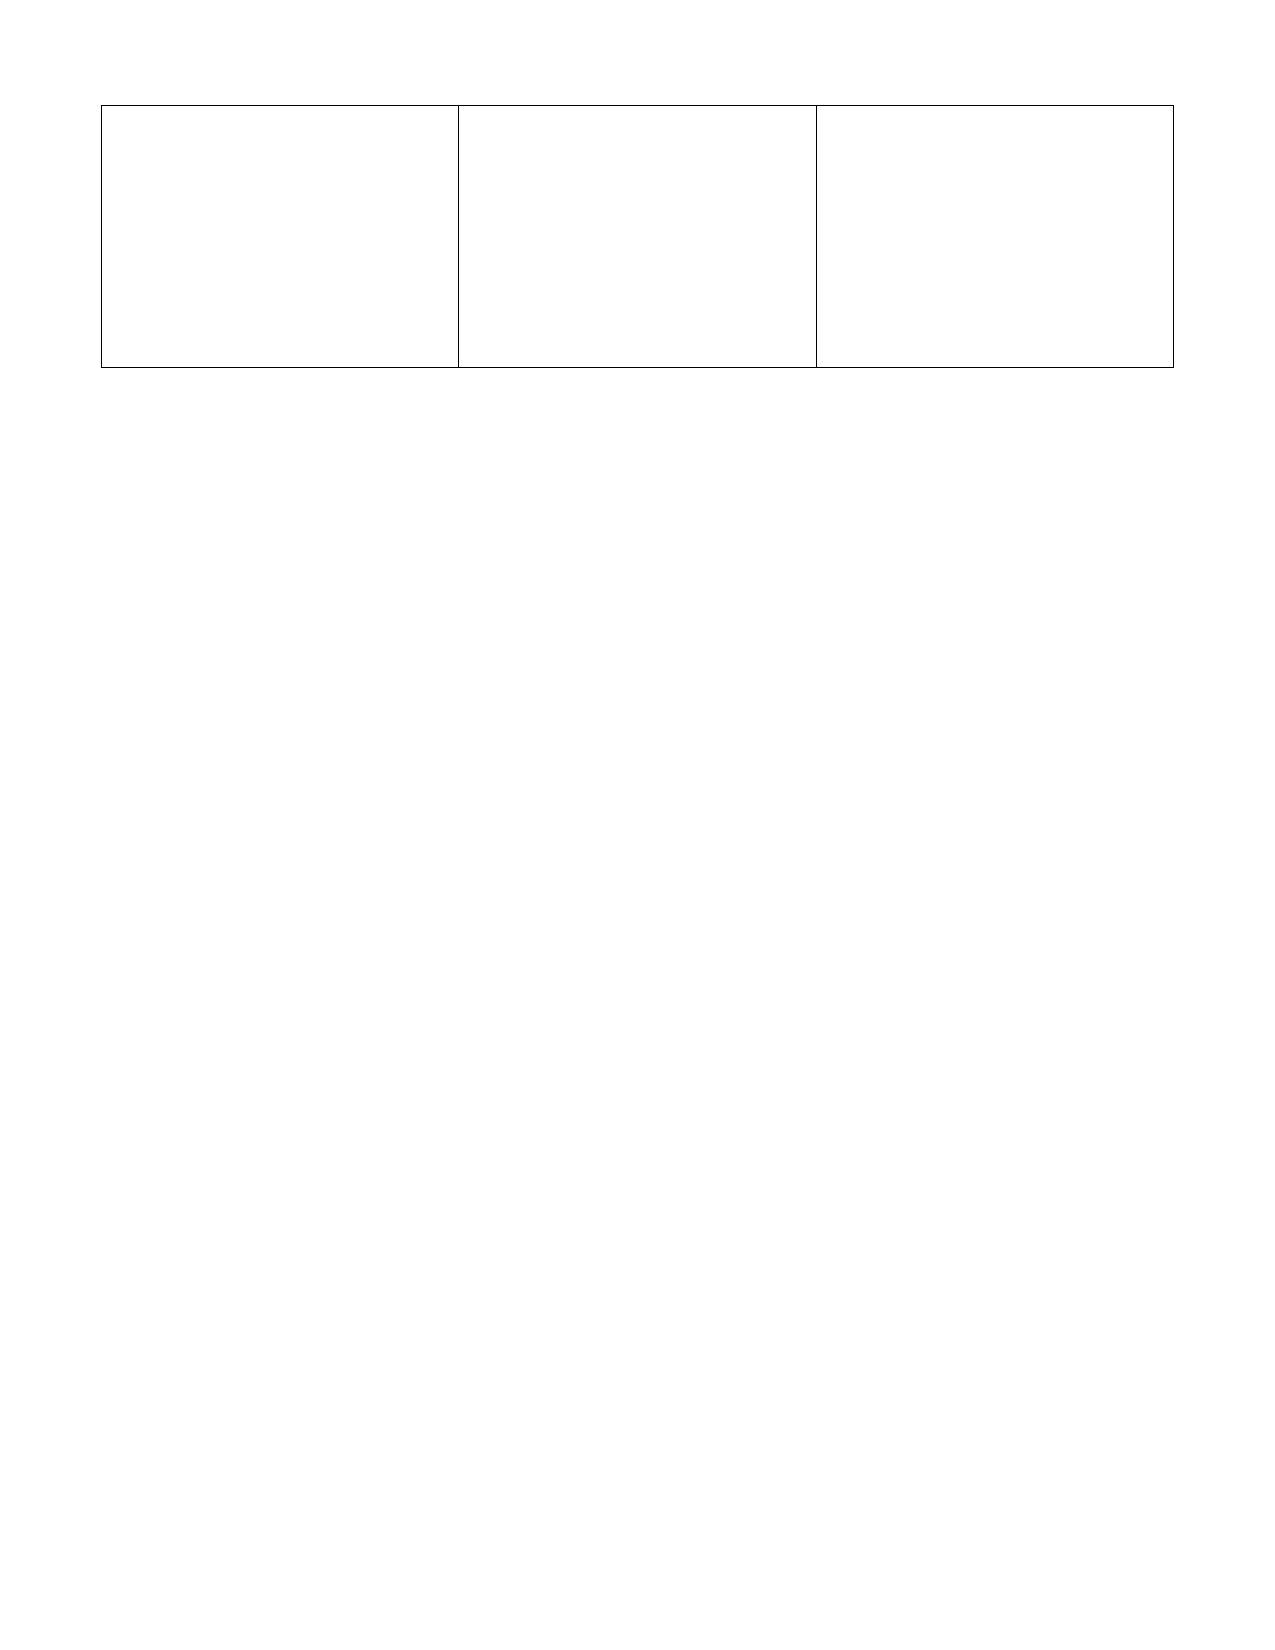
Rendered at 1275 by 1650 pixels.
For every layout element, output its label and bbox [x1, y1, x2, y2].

table_cell [817, 106, 1173, 367]
table_cell [102, 106, 458, 367]
table_cell [459, 106, 816, 367]
